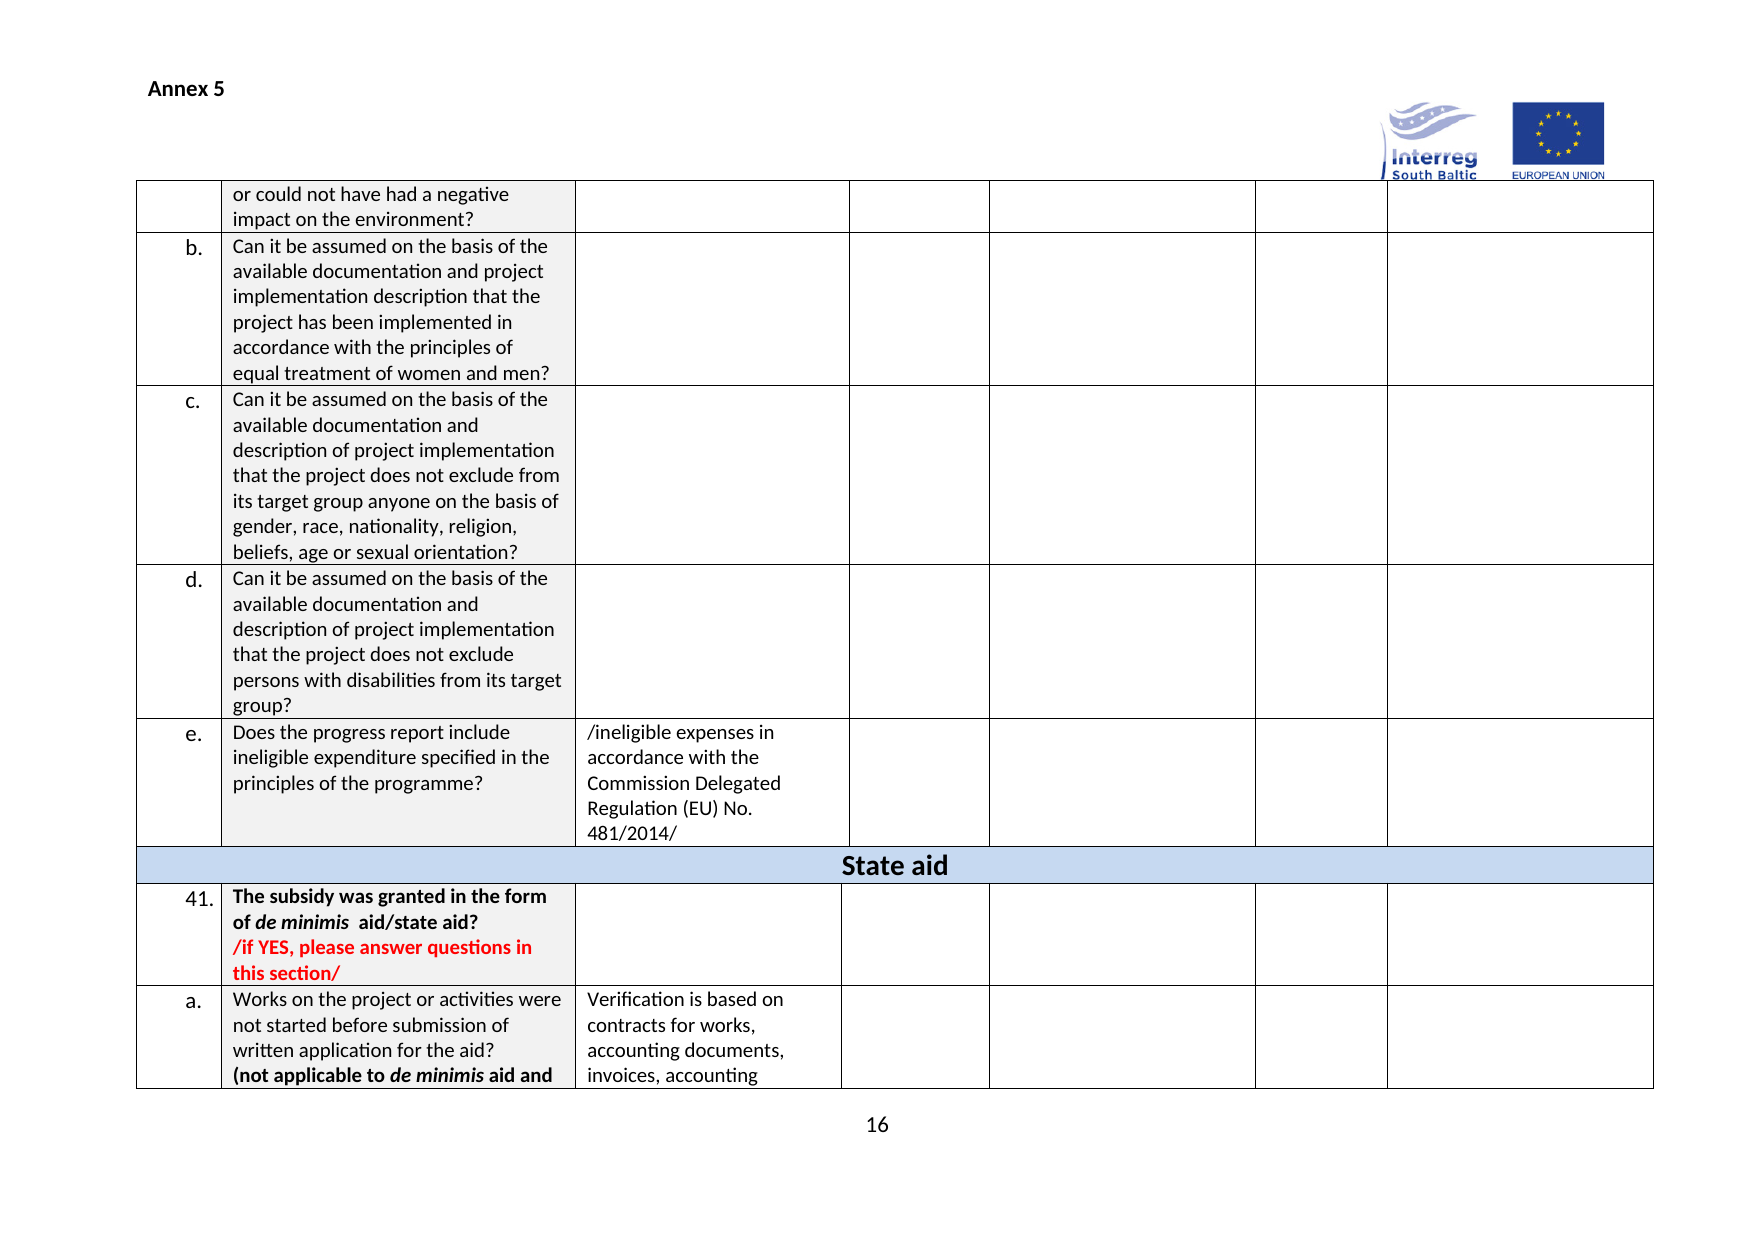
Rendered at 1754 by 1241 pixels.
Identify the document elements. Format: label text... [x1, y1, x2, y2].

table_cell [1256, 181, 1387, 232]
table_cell Does the progress report include ineligible expenditure specified in the principles of the programme? [222, 719, 575, 846]
table_cell The subsidy was granted in the form of de minimis aid/state aid? /if YES, please answer questions in this section/ [222, 884, 575, 985]
table_cell [137, 181, 221, 232]
table_cell [137, 884, 221, 985]
table_cell [1256, 386, 1387, 564]
table_cell [576, 233, 849, 385]
table_cell [1388, 233, 1653, 385]
table_cell [990, 719, 1255, 846]
table_cell Can it be assumed on the basis of the available documentation and description of project implementation that the project does not exclude from its target group anyone on the basis of gender, race, nationality, religion, beliefs, age or sexual orientation? [222, 386, 575, 564]
table_cell Can it be assumed on the basis of the available documentation and project implementation description that the project has been implemented in accordance with the principles of equal treatment of women and men? [222, 233, 575, 385]
table_cell [850, 181, 989, 232]
table_cell [1256, 565, 1387, 718]
table_cell [137, 986, 221, 1088]
table_cell [1256, 719, 1387, 846]
table_cell State aid [137, 847, 1653, 883]
table_cell [576, 181, 849, 232]
table_cell [1388, 884, 1653, 985]
table_cell [990, 233, 1255, 385]
table_cell [990, 386, 1255, 564]
picture [1379, 101, 1605, 180]
table_cell [1388, 986, 1653, 1088]
table_cell [990, 565, 1255, 718]
table_cell [1256, 986, 1387, 1088]
table_cell [990, 181, 1255, 232]
table_cell [850, 565, 989, 718]
table_cell /ineligible expenses in accordance with the Commission Delegated Regulation (EU) No. 481/2014/ [576, 719, 849, 846]
table_cell [1388, 181, 1653, 232]
table_cell [990, 986, 1255, 1088]
table_cell [850, 233, 989, 385]
table_cell [842, 884, 989, 985]
table_cell [1256, 233, 1387, 385]
table_cell [1388, 386, 1653, 564]
table_cell [576, 386, 849, 564]
table_cell e. [137, 719, 221, 846]
table_cell Can it be assumed on the basis of the available documentation and description of project implementation that the project does not exclude persons with disabilities from its target group? [222, 565, 575, 718]
table_cell [842, 986, 989, 1088]
table_cell [137, 233, 221, 385]
table_cell [137, 565, 221, 718]
table_cell [137, 386, 221, 564]
table_cell [576, 884, 841, 985]
table_cell [850, 719, 989, 846]
table_cell [1256, 884, 1387, 985]
table_cell [1388, 565, 1653, 718]
table_cell [850, 386, 989, 564]
table_cell [1388, 719, 1653, 846]
table_cell [990, 884, 1255, 985]
table_cell [576, 565, 849, 718]
